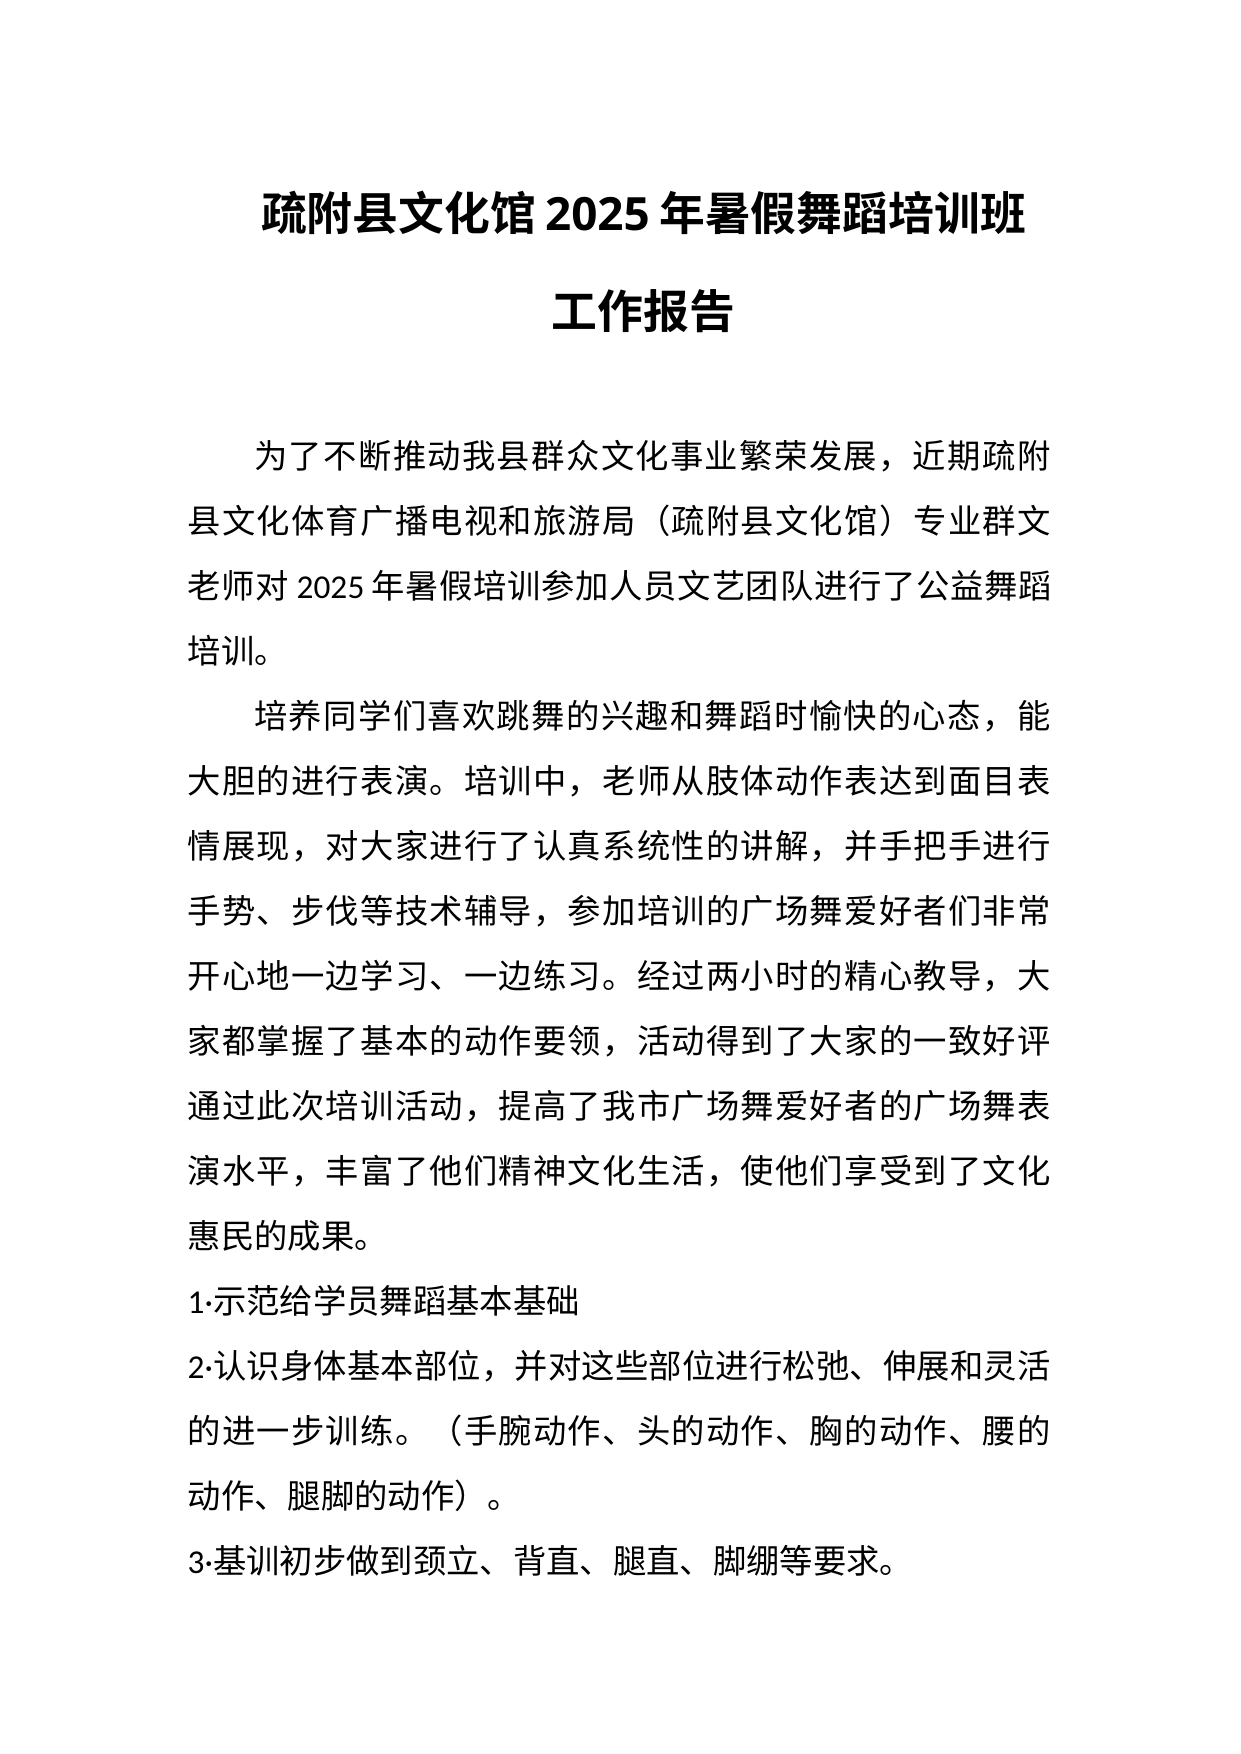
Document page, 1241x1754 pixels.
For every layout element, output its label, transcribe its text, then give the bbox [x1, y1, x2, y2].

text 3·基训初步做到颈立、背直、腿直、脚绷等要求。 [187, 1527, 1053, 1592]
text 2·认识身体基本部位，并对这些部位进行松弛、伸展和灵活的进一步训练。（手腕动作、头的动作、胸的动作、腰的动作、腿脚的动作）。 [187, 1332, 1053, 1527]
text 1·示范给学员舞蹈基本基础 [187, 1267, 1053, 1332]
text 培养同学们喜欢跳舞的兴趣和舞蹈时愉快的心态，能大胆的进行表演。培训中，老师从肢体动作表达到面目表情展现，对大家进行了认真系统性的讲解，并手把手进行手势、步伐等技术辅导，参加培训的广场舞爱好者们非常开心地一边学习、一边练习。经过两小时的精心教导，大家都掌握了基本的动作要领，活动得到了大家的一致好评。通过此次培训活动，提高了我市广场舞爱好者的广场舞表演水平，丰富了他们精神文化生活，使他们享受到了文化惠民的成果。 [187, 682, 1053, 1267]
text 为了不断推动我县群众文化事业繁荣发展，近期疏附县文化体育广播电视和旅游局（疏附县文化馆）专业群文老师对2025年暑假培训参加人员文艺团队进行了公益舞蹈培训。 [187, 422, 1053, 682]
text 工作报告 [187, 259, 1053, 357]
text 疏附县文化馆2025年暑假舞蹈培训班 [187, 162, 1053, 259]
